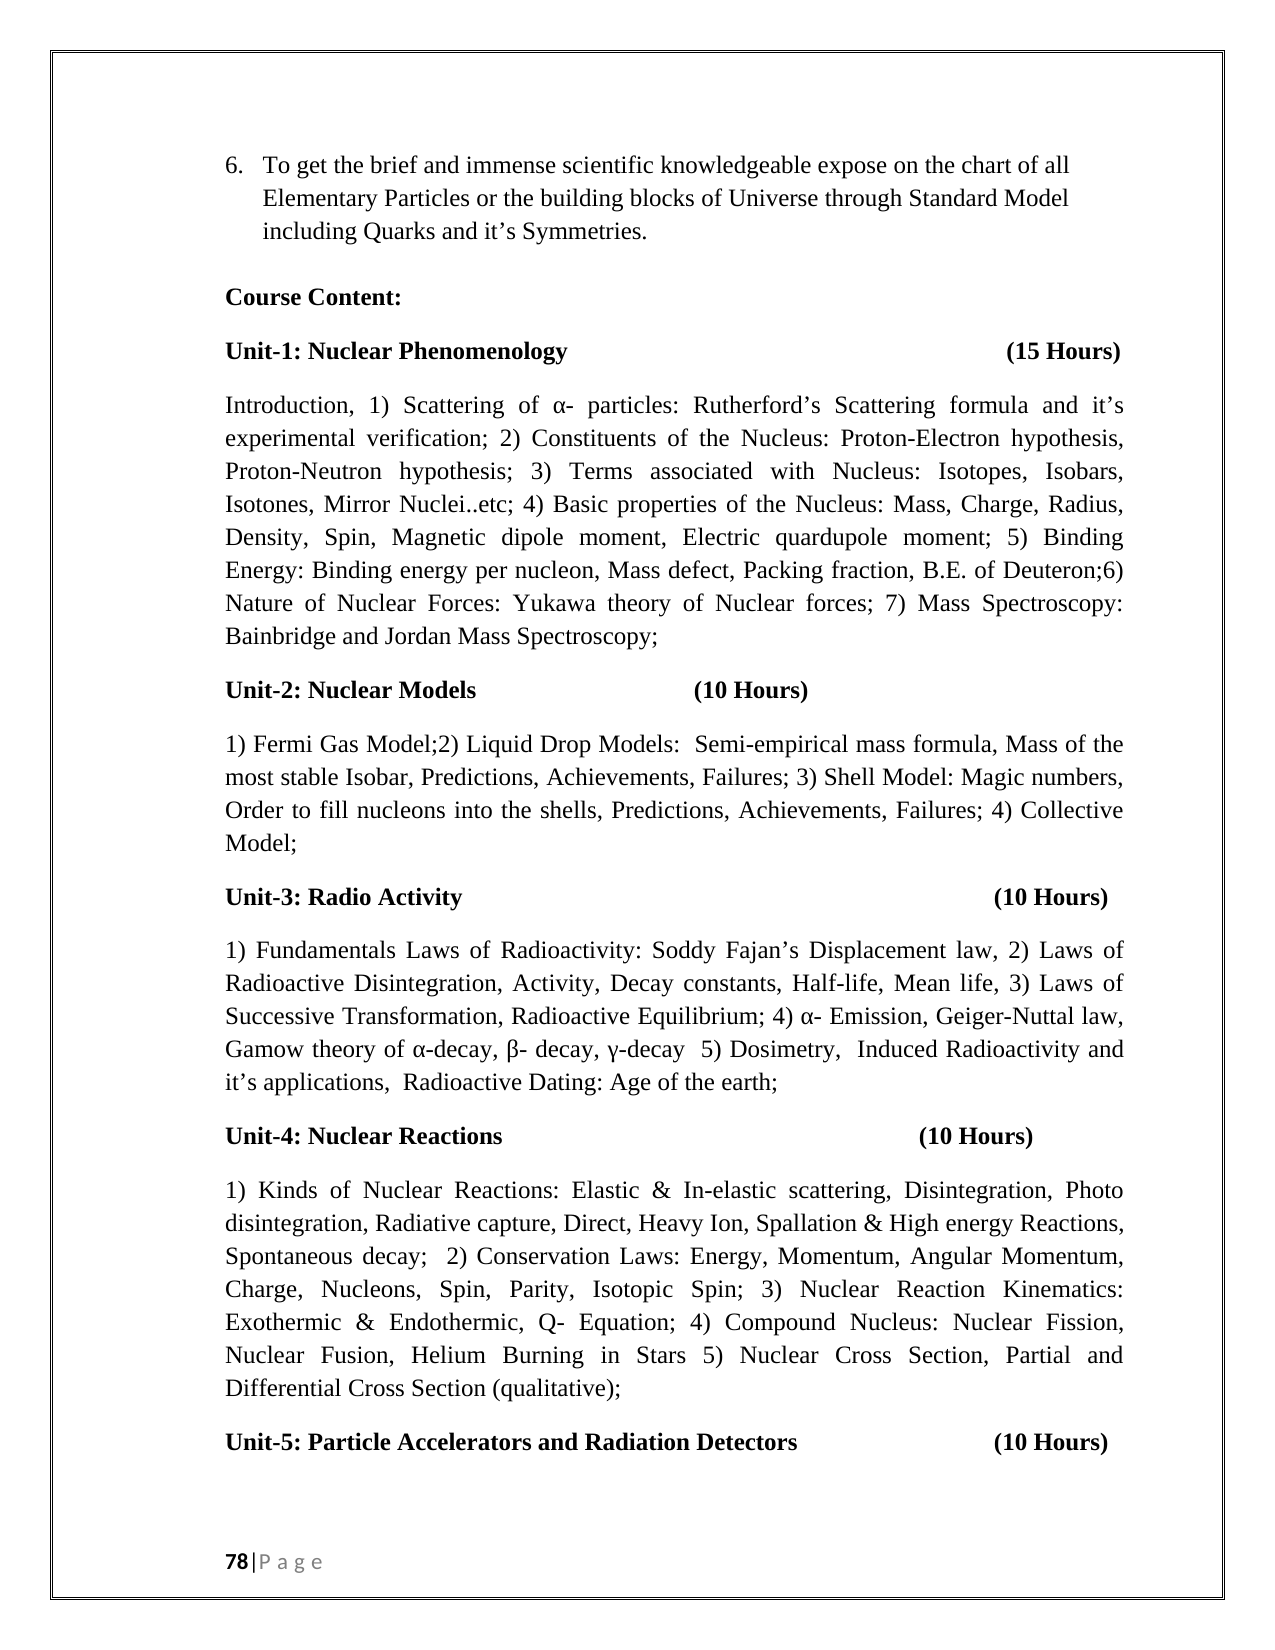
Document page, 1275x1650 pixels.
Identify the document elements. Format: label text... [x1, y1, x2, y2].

text Unit-3: Radio Activity (10 Hours) [225, 882, 1125, 910]
text 1) Fermi Gas Model;2) Liquid Drop Models: Semi-empirical mass formula, Mass of the most stable Isobar, Predictions, Achievements, Failures; 3) Shell Model: Magic numbers, Order to fill nucleons into the shells, Predictions, Achievements, Failures; 4) Collective Model; [225, 729, 1125, 856]
text Course Content: [225, 282, 1125, 311]
text Introduction, 1) Scattering of α- particles: Rutherford’s Scattering formula and it’s experimental verification; 2) Constituents of the Nucleus: Proton-Electron hypothesis, Proton-Neutron hypothesis; 3) Terms associated with Nucleus: Isotopes, Isobars, Isotones, Mirror Nuclei..etc; 4) Basic properties of the Nucleus: Mass, Charge, Radius, Density, Spin, Magnetic dipole moment, Electric quardupole moment; 5) Binding Energy: Binding energy per nucleon, Mass defect, Packing fraction, B.E. of Deuteron;6) Nature of Nuclear Forces: Yukawa theory of Nuclear forces; 7) Mass Spectroscopy: Bainbridge and Jordan Mass Spectroscopy; [225, 390, 1125, 650]
text Unit-2: Nuclear Models (10 Hours) [225, 675, 1125, 703]
text 1) Fundamentals Laws of Radioactivity: Soddy Fajan’s Displacement law, 2) Laws of Radioactive Disintegration, Activity, Decay constants, Half-life, Mean life, 3) Laws of Successive Transformation, Radioactive Equilibrium; 4) α- Emission, Geiger-Nuttal law, Gamow theory of α-decay, β- decay, γ-decay 5) Dosimetry, Induced Radioactivity and it’s applications, Radioactive Dating: Age of the earth; [225, 935, 1125, 1096]
text 1) Kinds of Nuclear Reactions: Elastic & In-elastic scattering, Disintegration, Photo disintegration, Radiative capture, Direct, Heavy Ion, Spallation & High energy Reactions, Spontaneous decay; 2) Conservation Laws: Energy, Momentum, Angular Momentum, Charge, Nucleons, Spin, Parity, Isotopic Spin; 3) Nuclear Reaction Kinematics: Exothermic & Endothermic, Q- Equation; 4) Compound Nucleus: Nuclear Fission, Nuclear Fusion, Helium Burning in Stars 5) Nuclear Cross Section, Partial and Differential Cross Section (qualitative); [225, 1175, 1125, 1402]
text Unit-1: Nuclear Phenomenology (15 Hours) [225, 336, 1125, 365]
text Unit-5: Particle Accelerators and Radiation Detectors (10 Hours) [225, 1427, 1125, 1456]
text Unit-4: Nuclear Reactions (10 Hours) [225, 1121, 1125, 1150]
text 6. To get the brief and immense scientific knowledgeable expose on the chart of all Elementary Particles or the building blocks of Universe through Standard Model including Quarks and it’s Symmetries. [225, 150, 1125, 245]
